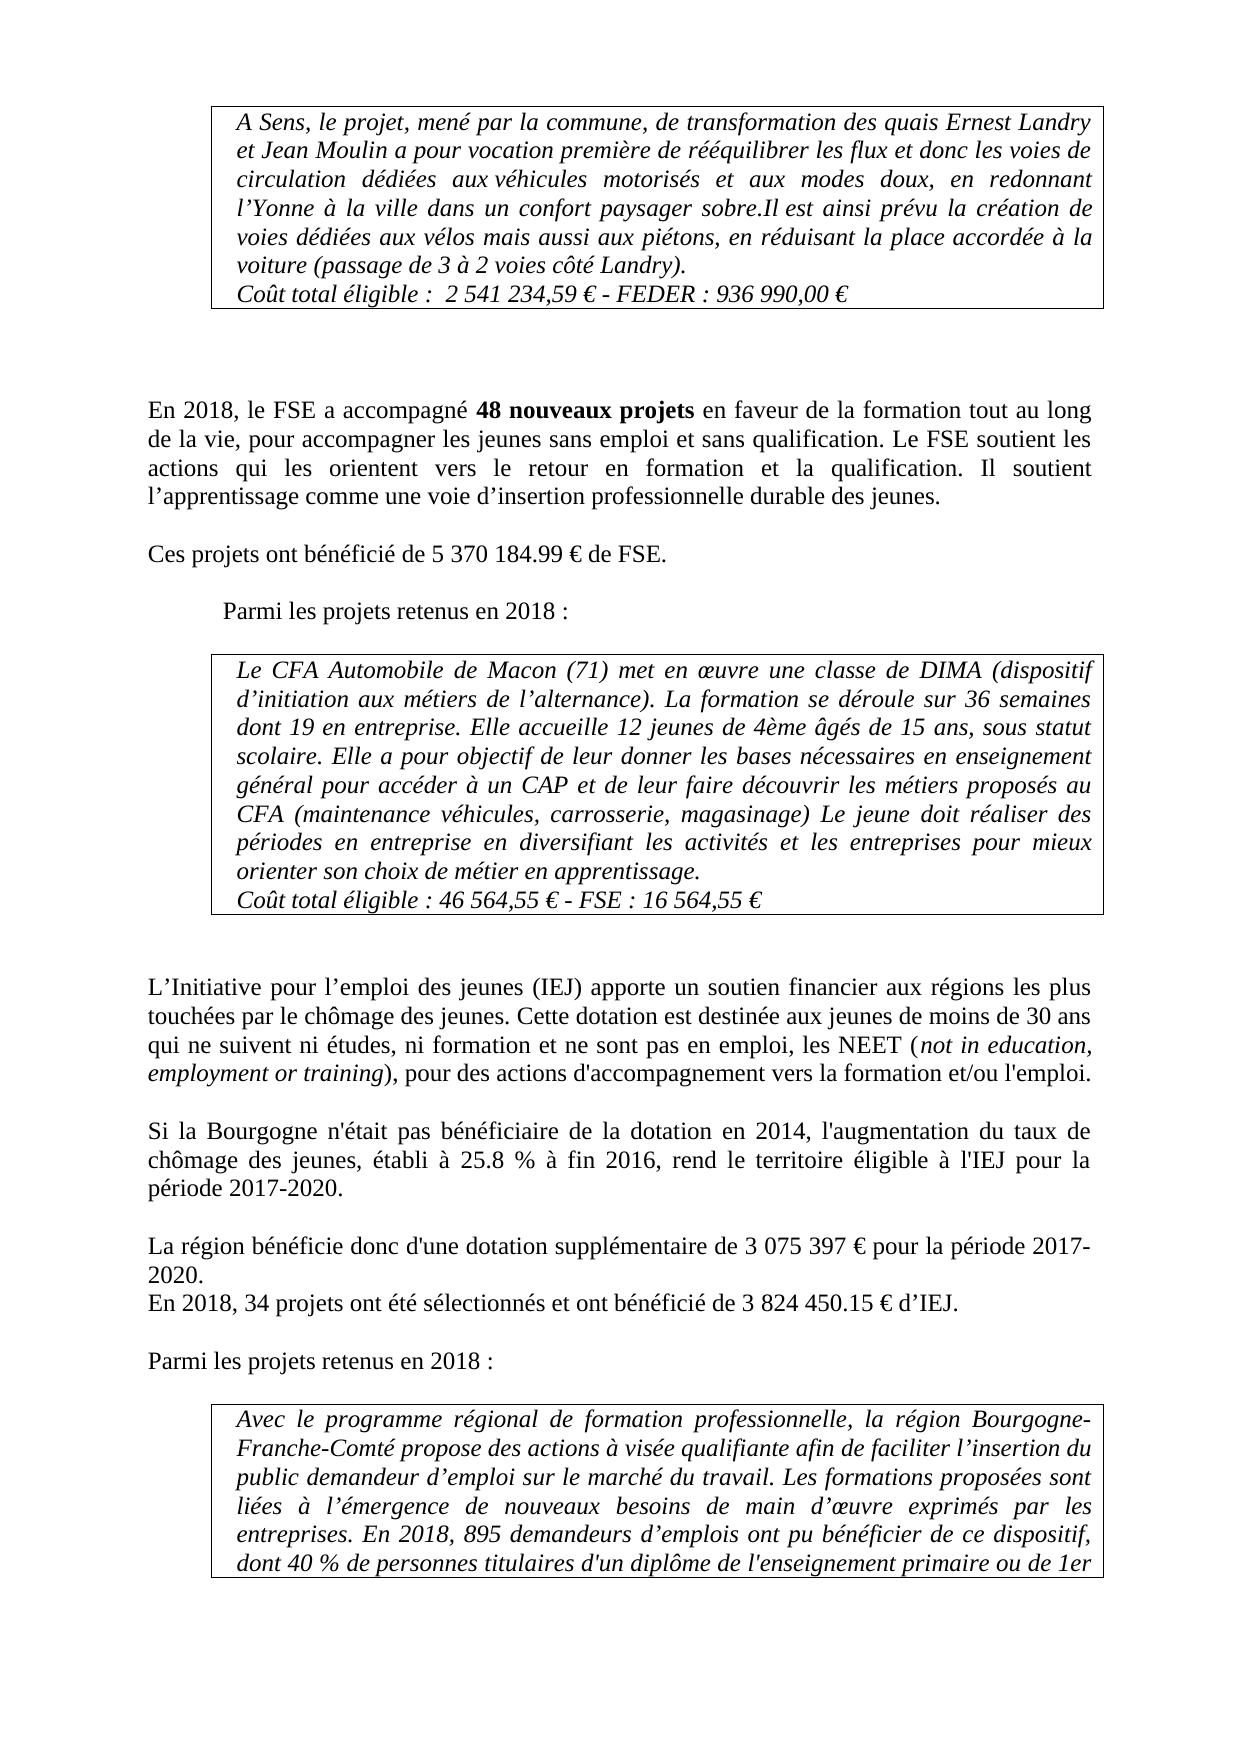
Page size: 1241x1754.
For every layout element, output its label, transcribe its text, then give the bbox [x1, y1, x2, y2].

table_header Le CFA Automobile de Macon (71) met en œuvre une classe de DIMA (dispositif d’initiation aux métiers de l’alternance). La formation se déroule sur 36 semaines dont 19 en entreprise. Elle accueille 12 jeunes de 4ème âgés de 15 ans, sous statut scolaire. Elle a pour objectif de leur donner les bases nécessaires en enseignement général pour accéder à un CAP et de leur faire découvrir les métiers proposés au CFA (maintenance véhicules, carrosserie, magasinage) Le jeune doit réaliser des périodes en entreprise en diversifiant les activités et les entreprises pour mieux orienter son choix de métier en apprentissage. Coût total éligible : 46 564,55 € - FSE : 16 564,55 € [212, 655, 1103, 914]
text La région bénéficie donc d'une dotation supplémentaire de 3 075 397 € pour la période 2017-2020. [148, 1231, 1092, 1288]
table_header A Sens, le projet, mené par la commune, de transformation des quais Ernest Landry et Jean Moulin a pour vocation première de rééquilibrer les flux et donc les voies de circulation dédiées aux véhicules motorisés et aux modes doux, en redonnant l’Yonne à la ville dans un confort paysager sobre.Il est ainsi prévu la création de voies dédiées aux vélos mais aussi aux piétons, en réduisant la place accordée à la voiture (passage de 3 à 2 voies côté Landry). Coût total éligible : 2 541 234,59 € - FEDER : 936 990,00 € [212, 107, 1103, 308]
text En 2018, 34 projets ont été sélectionnés et ont bénéficié de 3 824 450.15 € d’IEJ. [148, 1288, 1092, 1317]
list Parmi les projets retenus en 2018 : [223, 596, 1092, 625]
text Ces projets ont bénéficié de 5 370 184.99 € de FSE. [148, 539, 1092, 568]
text Parmi les projets retenus en 2018 : [148, 1346, 1092, 1375]
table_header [212, 1405, 1103, 1577]
text Si la Bourgogne n'était pas bénéficiaire de la dotation en 2014, l'augmentation du taux de chômage des jeunes, établi à 25.8 % à fin 2016, rend le territoire éligible à l'IEJ pour la période 2017-2020. [148, 1116, 1092, 1202]
text En 2018, le FSE a accompagné 48 nouveaux projets en faveur de la formation tout au long de la vie, pour accompagner les jeunes sans emploi et sans qualification. Le FSE soutient les actions qui les orientent vers le retour en formation et la qualification. Il soutient l’apprentissage comme une voie d’insertion professionnelle durable des jeunes. [148, 395, 1092, 510]
text L’Initiative pour l’emploi des jeunes (IEJ) apporte un soutien financier aux régions les plus touchées par le chômage des jeunes. Cette dotation est destinée aux jeunes de moins de 30 ans qui ne suivent ni études, ni formation et ne sont pas en emploi, les NEET (not in education, employment or training), pour des actions d'accompagnement vers la formation et/ou l'emploi. [148, 972, 1092, 1087]
